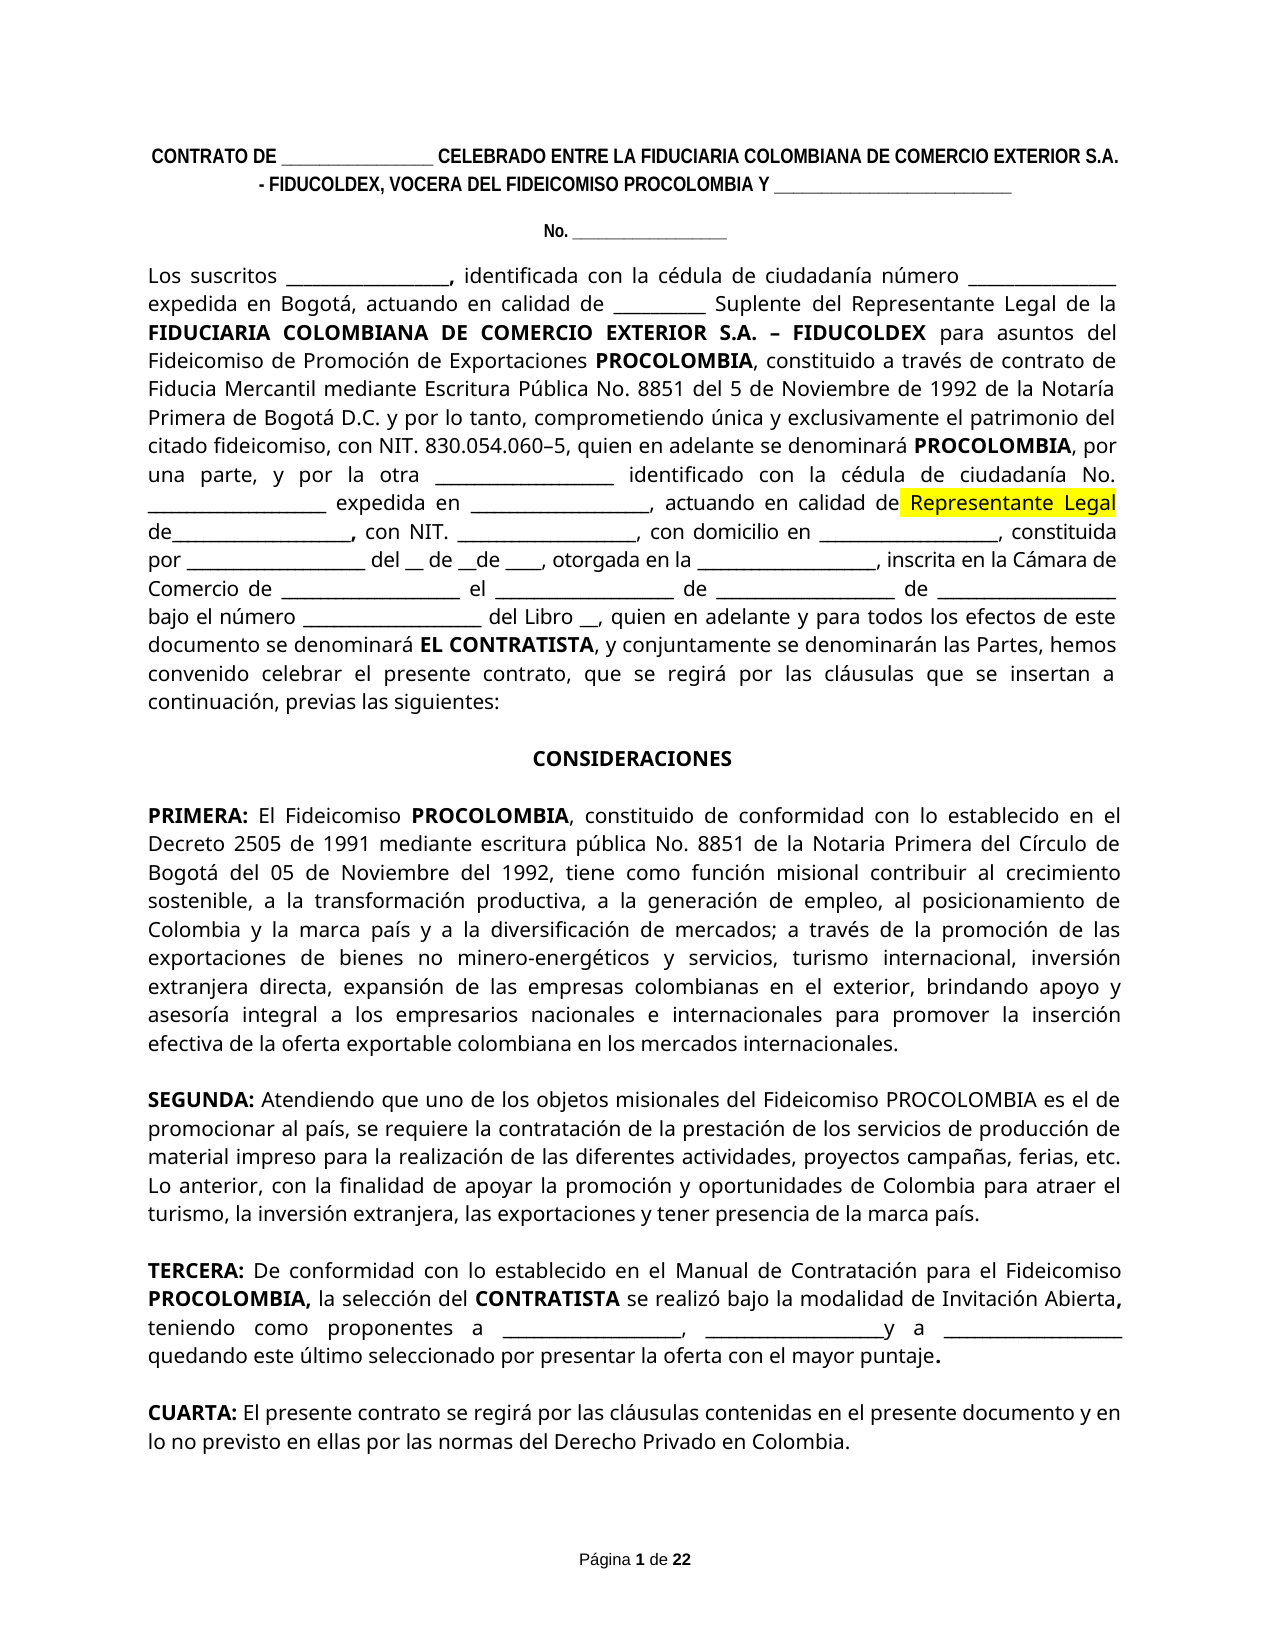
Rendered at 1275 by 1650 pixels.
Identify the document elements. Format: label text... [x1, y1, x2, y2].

text SEGUNDA: Atendiendo que uno de los objetos misionales del Fideicomiso PROCOLOMBIA es el de promocionar al país, se requiere la contratación de la prestación de los servicios de producción de material impreso para la realización de las diferentes actividades, proyectos campañas, ferias, etc. Lo anterior, con la finalidad de apoyar la promoción y oportunidades de Colombia para atraer el turismo, la inversión extranjera, las exportaciones y tener presencia de la marca país. [148, 1086, 1122, 1228]
text PRIMERA: El Fideicomiso PROCOLOMBIA, constituido de conformidad con lo establecido en el Decreto 2505 de 1991 mediante escritura pública No. 8851 de la Notaria Primera del Círculo de Bogotá del 05 de Noviembre del 1992, tiene como función misional contribuir al crecimiento sostenible, a la transformación productiva, a la generación de empleo, al posicionamiento de Colombia y la marca país y a la diversificación de mercados; a través de la promoción de las exportaciones de bienes no minero-energéticos y servicios, turismo internacional, inversión extranjera directa, expansión de las empresas colombianas en el exterior, brindando apoyo y asesoría integral a los empresarios nacionales e internacionales para promover la inserción efectiva de la oferta exportable colombiana en los mercados internacionales. [148, 801, 1122, 1057]
text TERCERA: De conformidad con lo establecido en el Manual de Contratación para el Fideicomiso PROCOLOMBIA, la selección del CONTRATISTA se realizó bajo la modalidad de Invitación Abierta, teniendo como proponentes a _______________________, _______________________y a _______________________ quedando este último seleccionado por presentar la oferta con el mayor puntaje. [148, 1256, 1122, 1370]
text CUARTA: El presente contrato se regirá por las cláusulas contenidas en el presente documento y en lo no previsto en ellas por las normas del Derecho Privado en Colombia. [148, 1398, 1122, 1455]
text CONSIDERACIONES [148, 744, 1117, 773]
text Los suscritos ___________________, identificada con la cédula de ciudadanía número ________________ expedida en Bogotá, actuando en calidad de __________ Suplente del Representante Legal de la FIDUCIARIA COLOMBIANA DE COMERCIO EXTERIOR S.A. – FIDUCOLDEX para asuntos del Fideicomiso de Promoción de Exportaciones PROCOLOMBIA, constituido a través de contrato de Fiducia Mercantil mediante Escritura Pública No. 8851 del 5 de Noviembre de 1992 de la Notaría Primera de Bogotá D.C. y por lo tanto, comprometiendo única y exclusivamente el patrimonio del citado fideicomiso, con NIT. 830.054.060–5, quien en adelante se denominará PROCOLOMBIA, por una parte, y por la otra _______________________ identificado con la cédula de ciudadanía No. _______________________ expedida en _______________________, actuando en calidad de Representante Legal de_______________________, con NIT. _______________________, con domicilio en _______________________, constituida por _______________________ del __ de __de ____, otorgada en la _______________________, inscrita en la Cámara de Comercio de _______________________ el _______________________ de _______________________ de _______________________ bajo el número _______________________ del Libro __, quien en adelante y para todos los efectos de este documento se denominará EL CONTRATISTA, y conjuntamente se denominarán las Partes, hemos convenido celebrar el presente contrato, que se regirá por las cláusulas que se insertan a continuación, previas las siguientes: [148, 261, 1117, 716]
